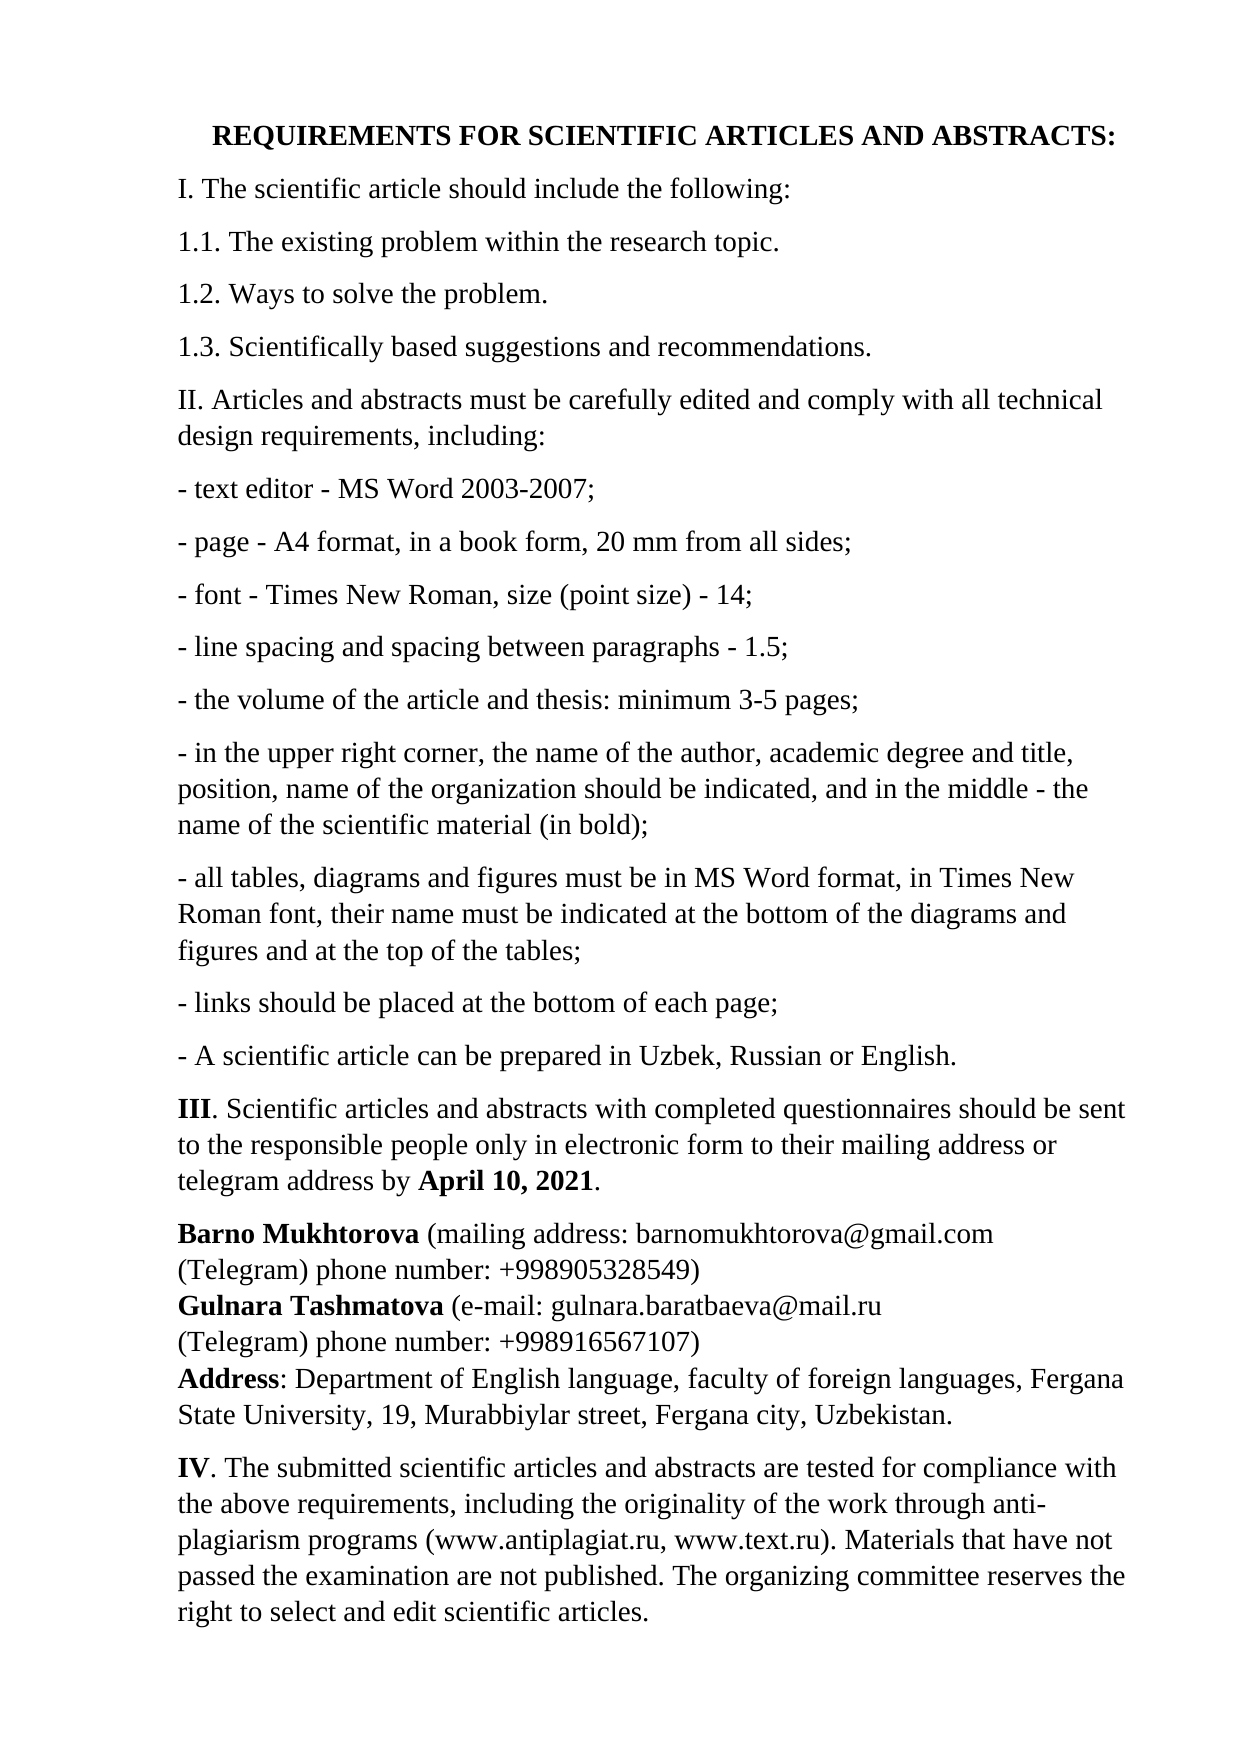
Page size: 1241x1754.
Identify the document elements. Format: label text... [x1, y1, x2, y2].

text II. Articles and abstracts must be carefully edited and comply with all technical design requirements, including: [177, 382, 1152, 452]
text - text editor - MS Word 2003-2007; [177, 471, 1152, 505]
text - the volume of the article and thesis: minimum 3-5 pages; [177, 682, 1152, 716]
text - page - A4 format, in a book form, 20 mm from all sides; [177, 524, 1152, 557]
text - A scientific article can be prepared in Uzbek, Russian or English. [177, 1038, 1152, 1072]
text - font - Times New Roman, size (point size) - 14; [177, 577, 1152, 610]
text Address: Department of English language, faculty of foreign languages, Fergana State University, 19, Murabbiylar street, Fergana city, Uzbekistan. [177, 1361, 1152, 1430]
text - all tables, diagrams and figures must be in MS Word format, in Times New Roman font, their name must be indicated at the bottom of the diagrams and figures and at the top of the tables; [177, 860, 1152, 966]
text (Telegram) phone number: +998916567107) [177, 1324, 1152, 1358]
text IV. The submitted scientific articles and abstracts are tested for compliance with the above requirements, including the originality of the work through anti-plagiarism programs (www.antiplagiat.ru, www.text.ru). Materials that have not passed the examination are not published. The organizing committee reserves the right to select and edit scientific articles. [177, 1450, 1152, 1628]
text Barno Mukhtorova (mailing address: barnomukhtorova@gmail.com [177, 1216, 1152, 1250]
text 1.1. The existing problem within the research topic. [177, 224, 1152, 257]
text - line spacing and spacing between paragraphs - 1.5; [177, 629, 1152, 663]
text REQUIREMENTS FOR SCIENTIFIC ARTICLES AND ABSTRACTS: [177, 118, 1152, 152]
text 1.3. Scientifically based suggestions and recommendations. [177, 329, 1152, 363]
text 1.2. Ways to solve the problem. [177, 277, 1152, 310]
text Gulnara Tashmatova (e-mail: gulnara.baratbaeva@mail.ru [177, 1288, 1152, 1322]
text I. The scientific article should include the following: [177, 171, 1152, 204]
text (Telegram) phone number: +998905328549) [177, 1252, 1152, 1286]
text - links should be placed at the bottom of each page; [177, 985, 1152, 1019]
text - in the upper right corner, the name of the author, academic degree and title, position, name of the organization should be indicated, and in the middle - the name of the scientific material (in bold); [177, 735, 1152, 841]
text III. Scientific articles and abstracts with completed questionnaires should be sent to the responsible people only in electronic form to their mailing address or telegram address by April 10, 2021. [177, 1091, 1152, 1197]
